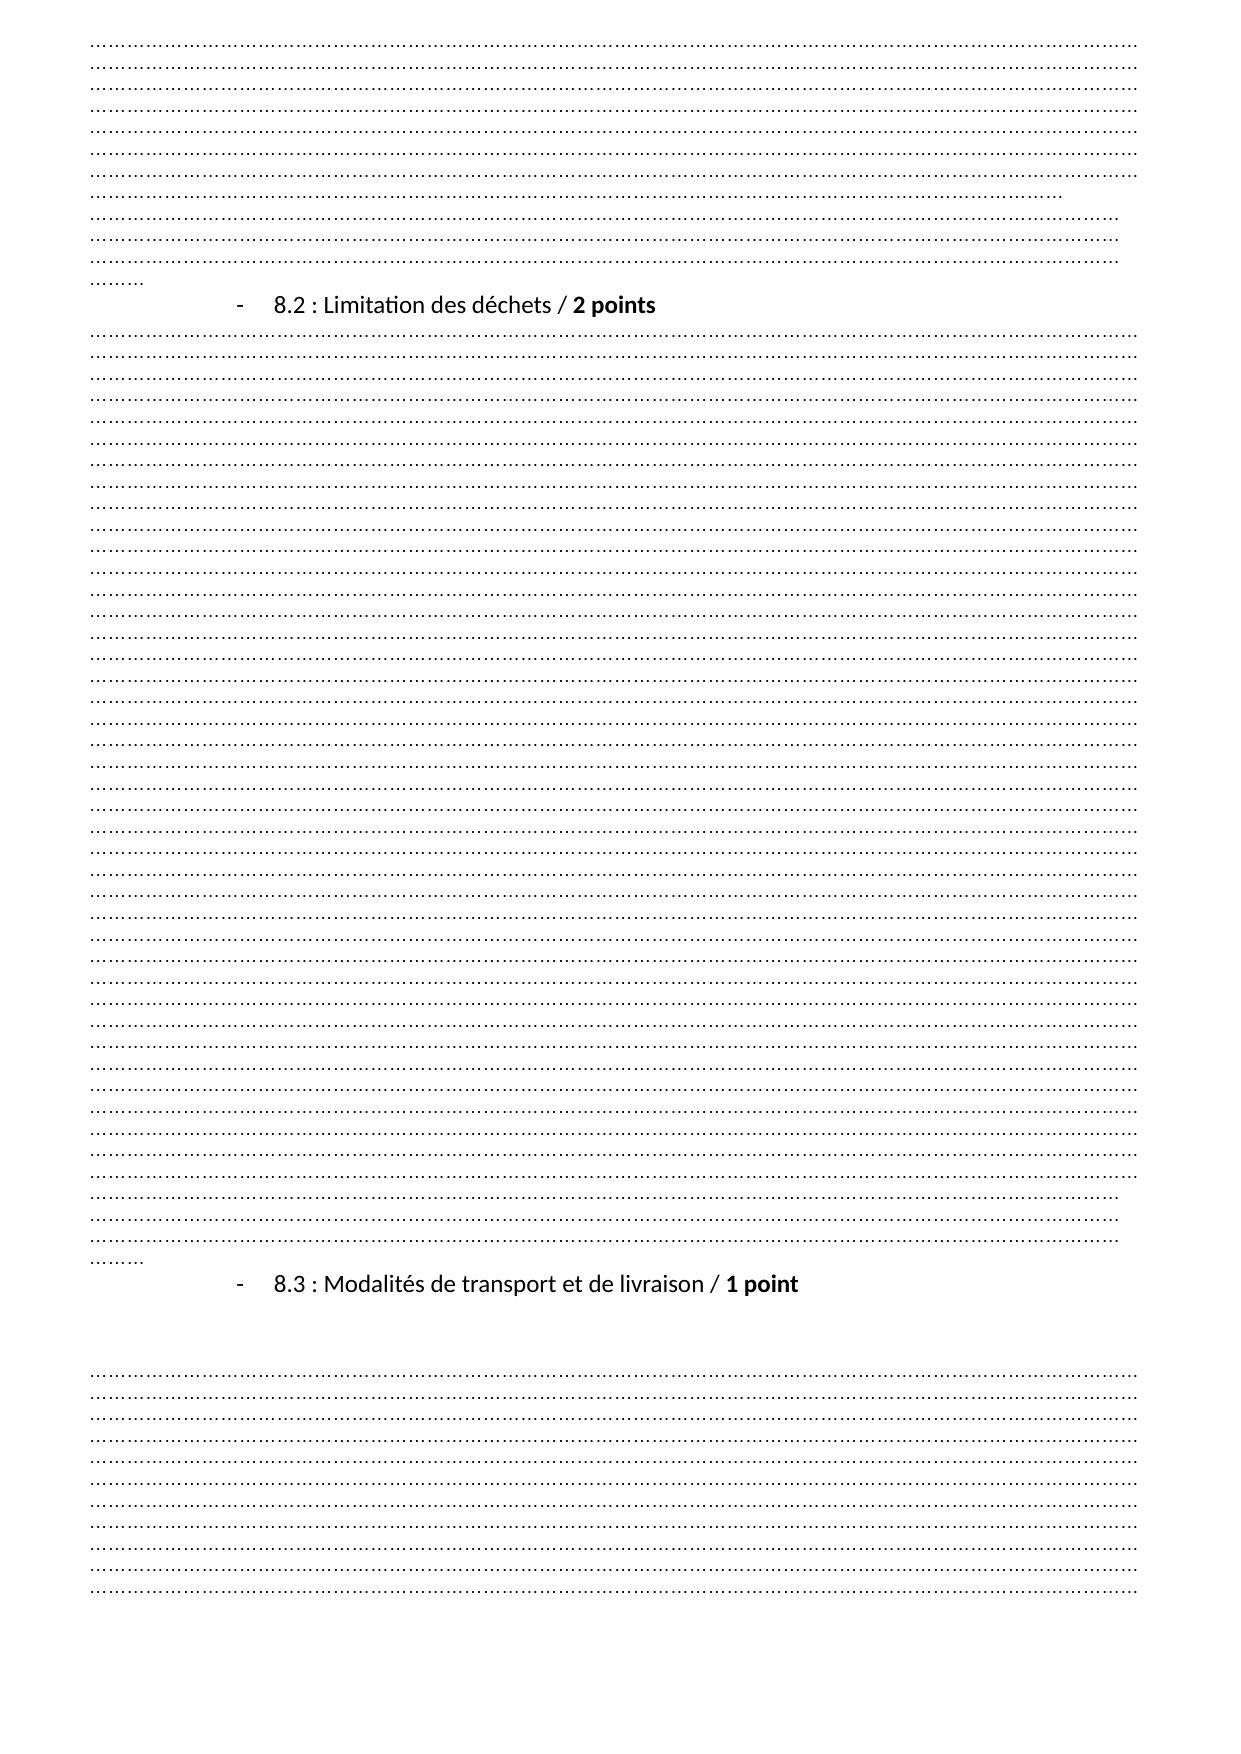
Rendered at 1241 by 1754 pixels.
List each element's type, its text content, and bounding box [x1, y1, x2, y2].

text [89, 30, 1152, 203]
text ……………………………………………………………………………………………………………………………………………………………………………………………………………………………………………………………………………………………………………………………………………………………………………………………………………………………………………………………… [89, 1182, 1138, 1268]
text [89, 1360, 1152, 1597]
text ……………………………………………………………………………………………………………………………………………………………………………………………………………………………………………………………………………………………………………………………………………………………………………………………………………………………………………………………………………………………………………………………………………………………………………………………………………………………………………………………………………………………………………………………………………………………………………………………………………………………………………………………………………………………………………………………… [89, 1053, 1152, 1182]
text ……………………………………………………………………………………………………………………………………………………………………………………………………………………………………………………………………………………………………………………………………………………………………………………………………………………………………………………………… [89, 203, 1138, 289]
list 8.3 : Modalités de transport et de livraison / 1 point [236, 1268, 1138, 1299]
text …………………………………………………………………………………………………………………………………………………………………………………………………………………………………………………………………………………………………………………………………………………………………………………………………………………………………………………………………………………………………………………………………………………………………………………………………………………………………………………………………………………………………………………………………………………………………………………………………………………………………………………………………………………………………………………………………………………………………………………………………………………………………………………………………………………………………………………………………………………………………………………………………………………………………………………………………………………………………………………………………………………………………………………………………………………………………………………………………………………………………………………………………………………………………………………………………………………………………………………………………………………………………………………………………………………………………………………………………………………………………………………………………………………………………………………………………………………………………………………………………………………………………………………………………………………………………………………………………………………………………………………………………………………………………………………………………………………………………………………………………………………………………………………………………………………………………………………………………………………………………………………………………………………………………………………………………………………………………………………………………………………………………………………………………………………………………………………………………………………………………………………………………………………………………………………………………………………………………………………………………………………………………………………………………………………………………………………………………………………………………………………………………………………………………………………………………………………………………………………………………………………………………………………………………………………………………………………………………………………………………………………………………………………………………………………………………………………………………………………………………………………………………………………………………………………………………………………………………………………………………………………………………………………………………………………………………………………………………………………………………………………………………………………………………………………………………………………………………………………………………………………………………………………………………………………………………………………………………………………………………………………………………………………………………………………………………………………………………………………………………………………………………………………………………………………………………………………………………………………………………………………………………………………………………………………………………………………………………………………………………………………………………………………………………………………………………………………………………………………………………………………………………………………………………………………………………………………………………………………………………………………………………………………………………………………………………………………… [89, 319, 1152, 1053]
list 8.2 : Limitation des déchets / 2 points [236, 289, 1138, 319]
